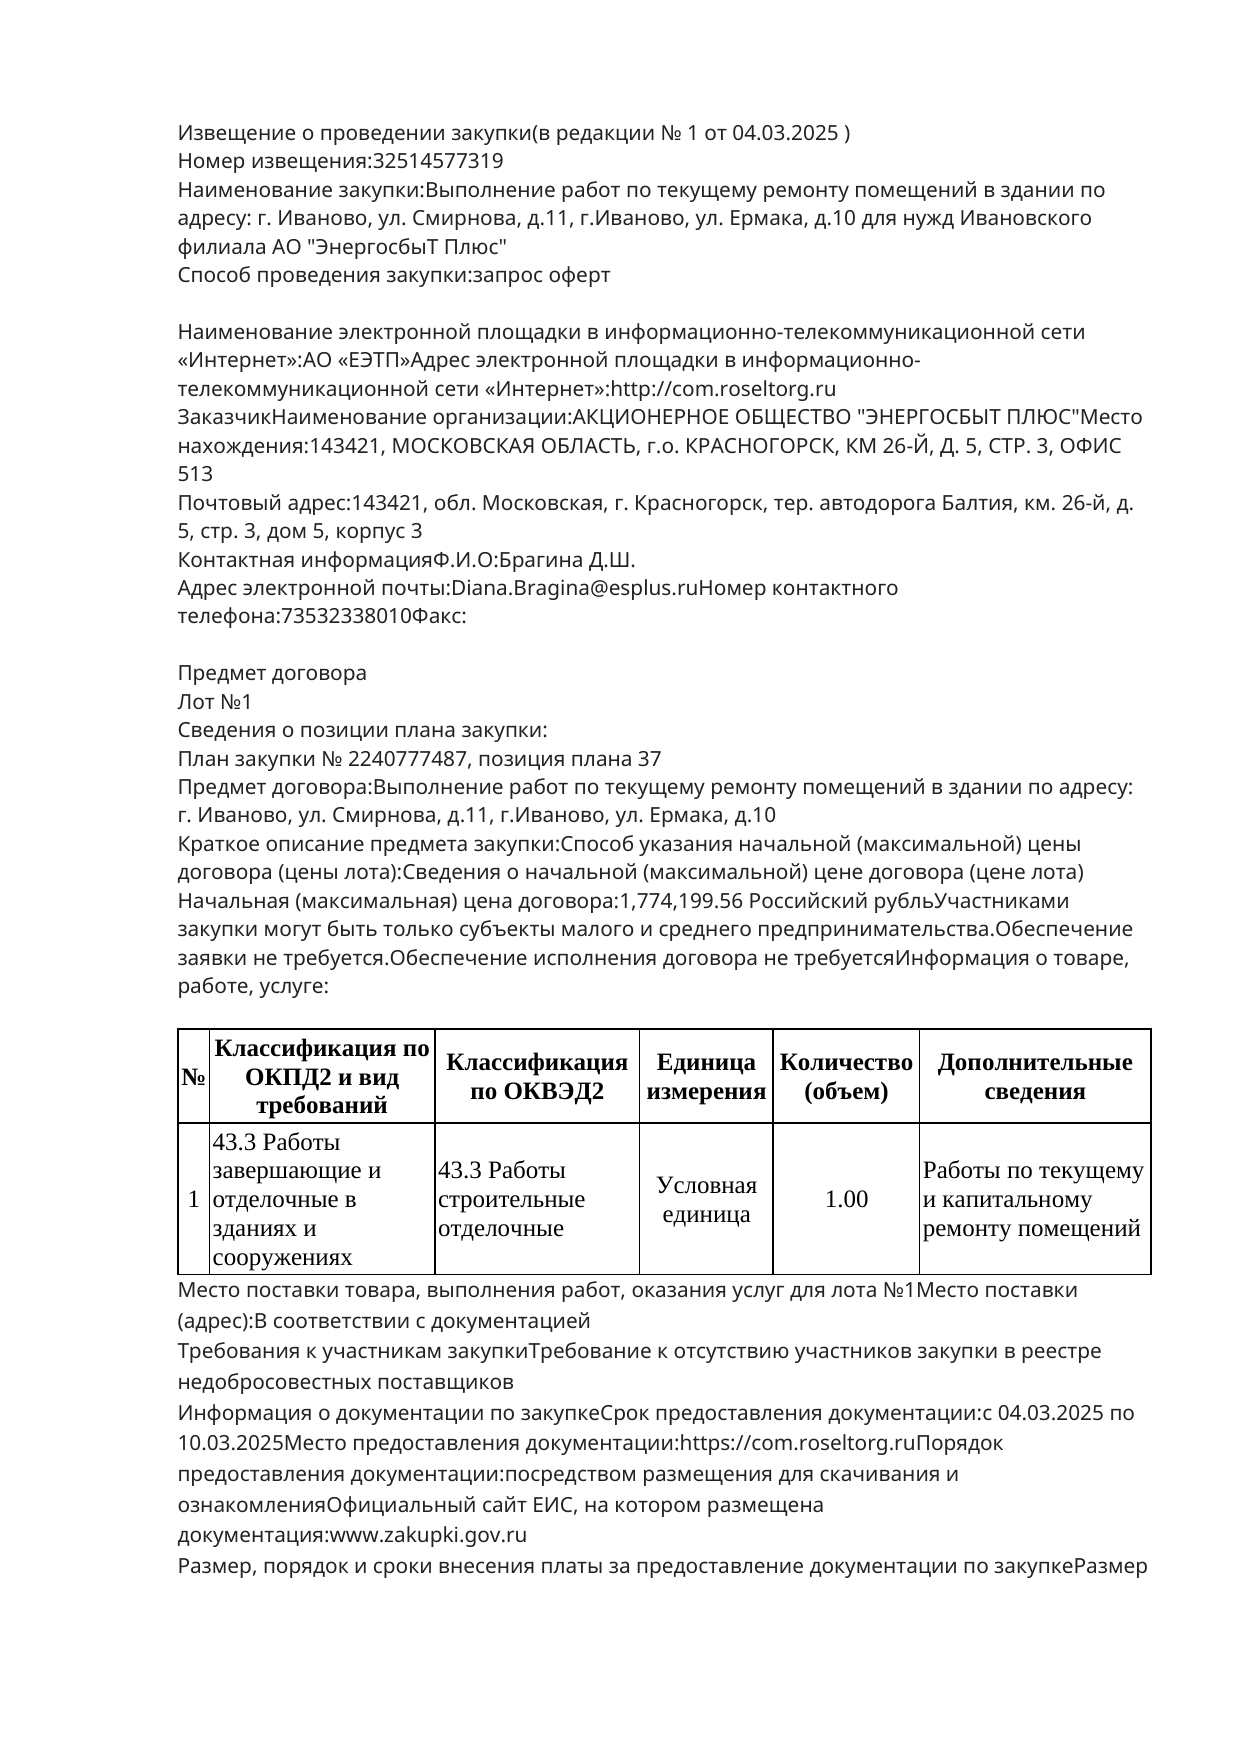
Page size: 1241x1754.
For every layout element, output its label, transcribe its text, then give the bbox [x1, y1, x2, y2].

text Краткое описание предмета закупки:Способ указания начальной (максимальной) цены договора (цены лота):Сведения о начальной (максимальной) цене договора (цене лота) [177, 829, 1152, 886]
text Почтовый адрес:143421, обл. Московская, г. Красногорск, тер. автодорога Балтия, км. 26-й, д. 5, стр. 3, дом 5, корпус 3 Контактная информацияФ.И.О:Брагина Д.Ш. [177, 488, 1152, 573]
table_cell Условная единица [640, 1124, 772, 1274]
text Предмет договора:Выполнение работ по текущему ремонту помещений в здании по адресу: г. Иваново, ул. Смирнова, д.11, г.Иваново, ул. Ермака, д.10 [177, 772, 1152, 829]
table_header Классификация по ОКПД2 и вид требований [210, 1030, 434, 1122]
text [177, 1275, 1152, 1579]
table_header Единица измерения [640, 1030, 772, 1122]
text Номер извещения:32514577319 [177, 147, 1152, 175]
table_header № [179, 1030, 209, 1122]
table_cell 1.00 [774, 1124, 919, 1274]
text План закупки № 2240777487, позиция плана 37 [177, 744, 1152, 772]
table_cell 43.3 Работы строительные отделочные [436, 1124, 639, 1274]
table_header Классификация по ОКВЭД2 [436, 1030, 639, 1122]
text Адрес электронной почты:Diana.Bragina@esplus.ruНомер контактного телефона:73532338010Факс: Предмет договора Лот №1 Сведения о позиции плана закупки: [177, 573, 1152, 744]
text Начальная (максимальная) цена договора:1,774,199.56 Российский рубльУчастниками закупки могут быть только субъекты малого и среднего предпринимательства.Обеспечение заявки не требуется.Обеспечение исполнения договора не требуетсяИнформация о товаре, работе, услуге: [177, 886, 1152, 1000]
table_cell Работы по текущему и капитальному ремонту помещений [920, 1124, 1150, 1274]
table_cell 1 [179, 1124, 209, 1274]
text Наименование закупки:Выполнение работ по текущему ремонту помещений в здании по адресу: г. Иваново, ул. Смирнова, д.11, г.Иваново, ул. Ермака, д.10 для нужд Ивановского филиала АО "ЭнергосбыТ Плюс" [177, 175, 1152, 260]
text Наименование электронной площадки в информационно-телекоммуникационной сети «Интернет»:АО «ЕЭТП»Адрес электронной площадки в информационно-телекоммуникационной сети «Интернет»:http://com.roseltorg.ru ЗаказчикНаименование организации:АКЦИОНЕРНОЕ ОБЩЕСТВО "ЭНЕРГОСБЫТ ПЛЮС"Место нахождения:143421, МОСКОВСКАЯ ОБЛАСТЬ, г.о. КРАСНОГОРСК, КМ 26-Й, Д. 5, СТР. 3, ОФИС 513 [177, 317, 1152, 488]
table_header Дополнительные сведения [920, 1030, 1150, 1122]
table_cell 43.3 Работы завершающие и отделочные в зданиях и сооружениях [210, 1124, 434, 1274]
text Способ проведения закупки:запрос оферт [177, 260, 1152, 289]
text Извещение о проведении закупки(в редакции № 1 от 04.03.2025 ) [177, 118, 1152, 147]
table_header Количество (объем) [774, 1030, 919, 1122]
